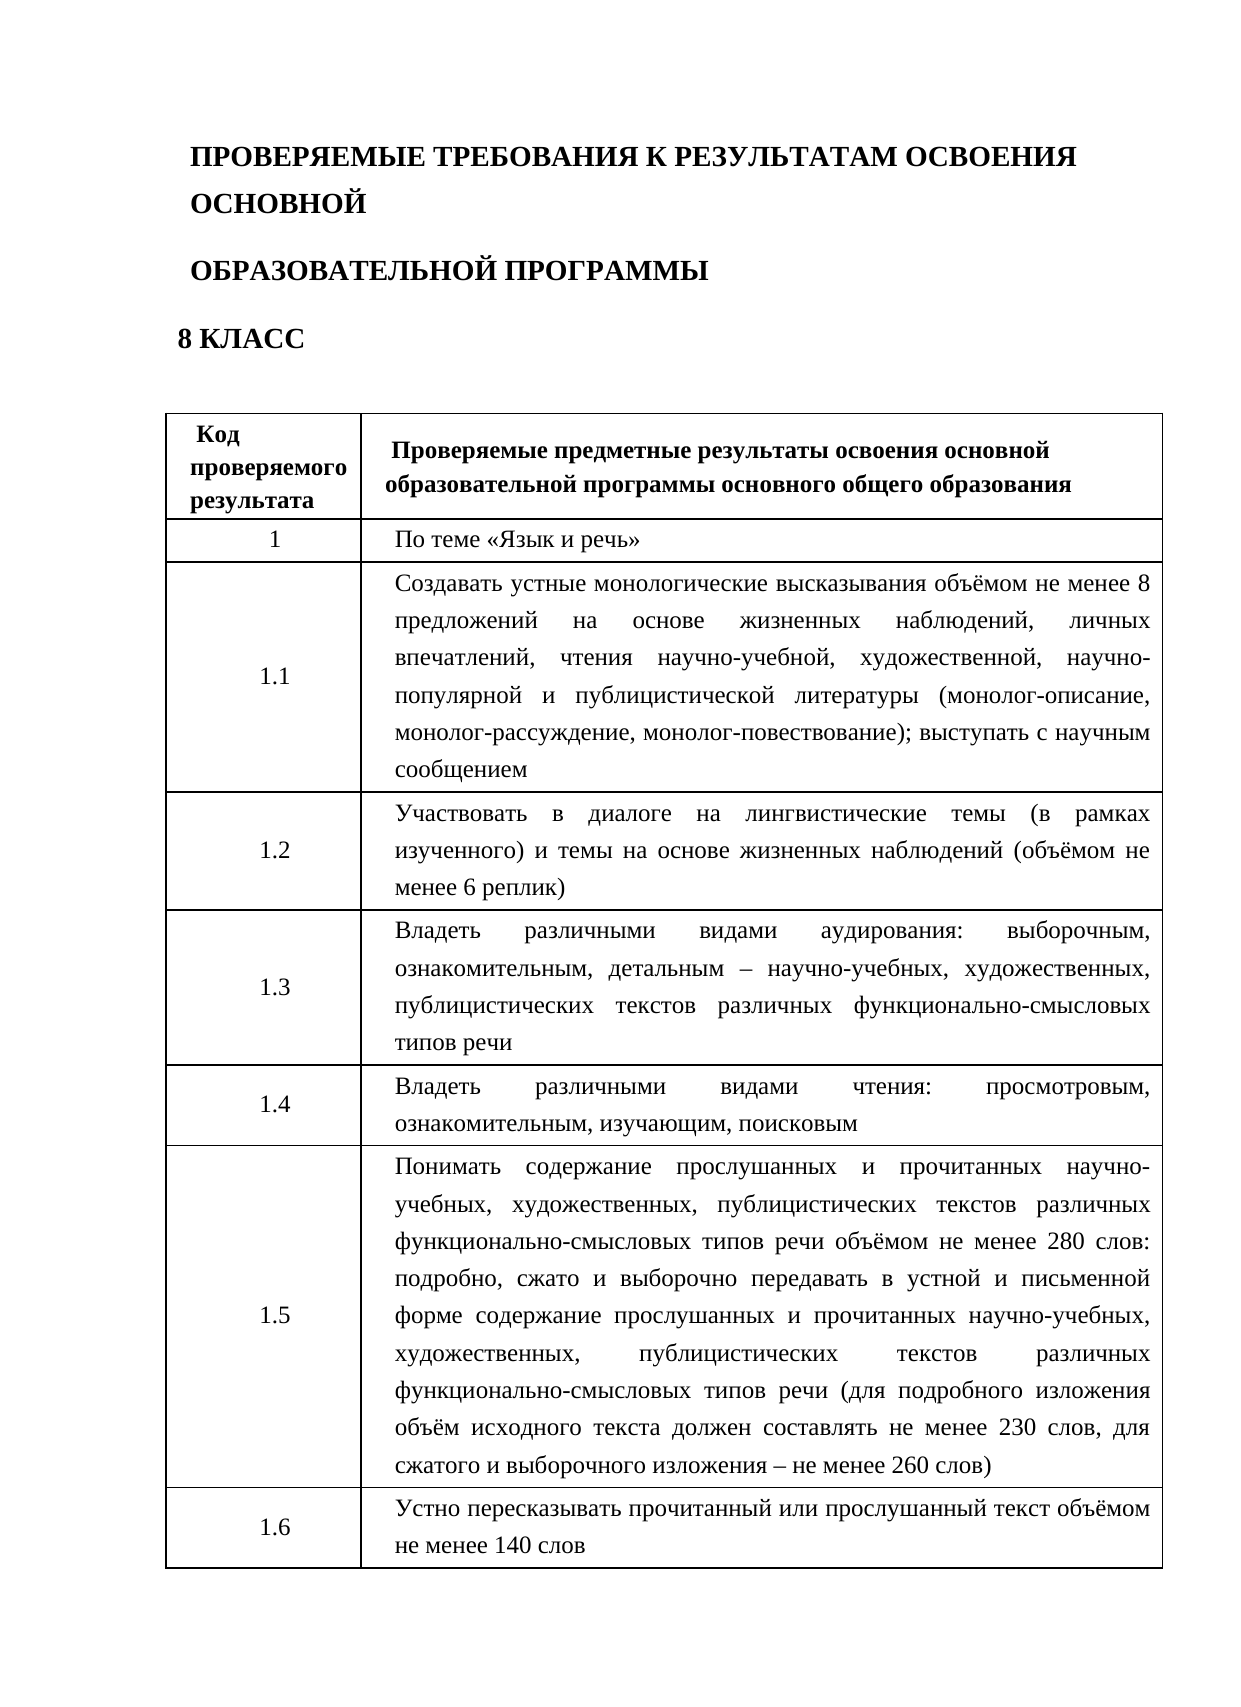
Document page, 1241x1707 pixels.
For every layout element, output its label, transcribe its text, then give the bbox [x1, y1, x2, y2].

table_cell 1.2 [167, 793, 360, 909]
text ПРОВЕРЯЕМЫЕ ТРЕБОВАНИЯ К РЕЗУЛЬТАТАМ ОСВОЕНИЯ ОСНОВНОЙ [190, 139, 1152, 219]
table_cell Создавать устные монологические высказывания объёмом не менее 8 предложений на основе жизненных наблюдений, личных впечатлений, чтения научно-учебной, художественной, научно-популярной и публицистической литературы (монолог-описание, монолог-рассуждение, монолог-повествование); выступать с научным сообщением [362, 563, 1162, 791]
table_cell Владеть различными видами чтения: просмотровым, ознакомительным, изучающим, поисковым [362, 1066, 1162, 1145]
table_cell Владеть различными видами аудирования: выборочным, ознакомительным, детальным – научно-учебных, художественных, публицистических текстов различных функционально-смысловых типов речи [362, 911, 1162, 1064]
table_cell 1.6 [167, 1488, 360, 1567]
table_header Код проверяемого результата [167, 414, 360, 518]
table_cell 1.4 [167, 1066, 360, 1145]
table_cell Устно пересказывать прочитанный или прослушанный текст объёмом не менее 140 слов [362, 1488, 1162, 1567]
text ОБРАЗОВАТЕЛЬНОЙ ПРОГРАММЫ [190, 253, 1152, 287]
table_cell Участвовать в диалоге на лингвистические темы (в рамках изученного) и темы на основе жизненных наблюдений (объёмом не менее 6 реплик) [362, 793, 1162, 909]
table_cell 1.5 [167, 1146, 360, 1486]
table_cell 1.1 [167, 563, 360, 791]
table_cell 1 [167, 520, 360, 561]
text 8 КЛАСС [177, 321, 1152, 354]
table_cell Понимать содержание прослушанных и прочитанных научно-учебных, художественных, публицистических текстов различных функционально-смысловых типов речи объёмом не менее 280 слов: подробно, сжато и выборочно передавать в устной и письменной форме содержание прослушанных и прочитанных научно-учебных, художественных, публицистических текстов различных функционально-смысловых типов речи (для подробного изложения объём исходного текста должен составлять не менее 230 слов, для сжатого и выборочного изложения – не менее 260 слов) [362, 1146, 1162, 1486]
table_cell По теме «Язык и речь» [362, 520, 1162, 561]
table_cell 1.3 [167, 911, 360, 1064]
table_header Проверяемые предметные результаты освоения основной образовательной программы основного общего образования [362, 414, 1162, 518]
